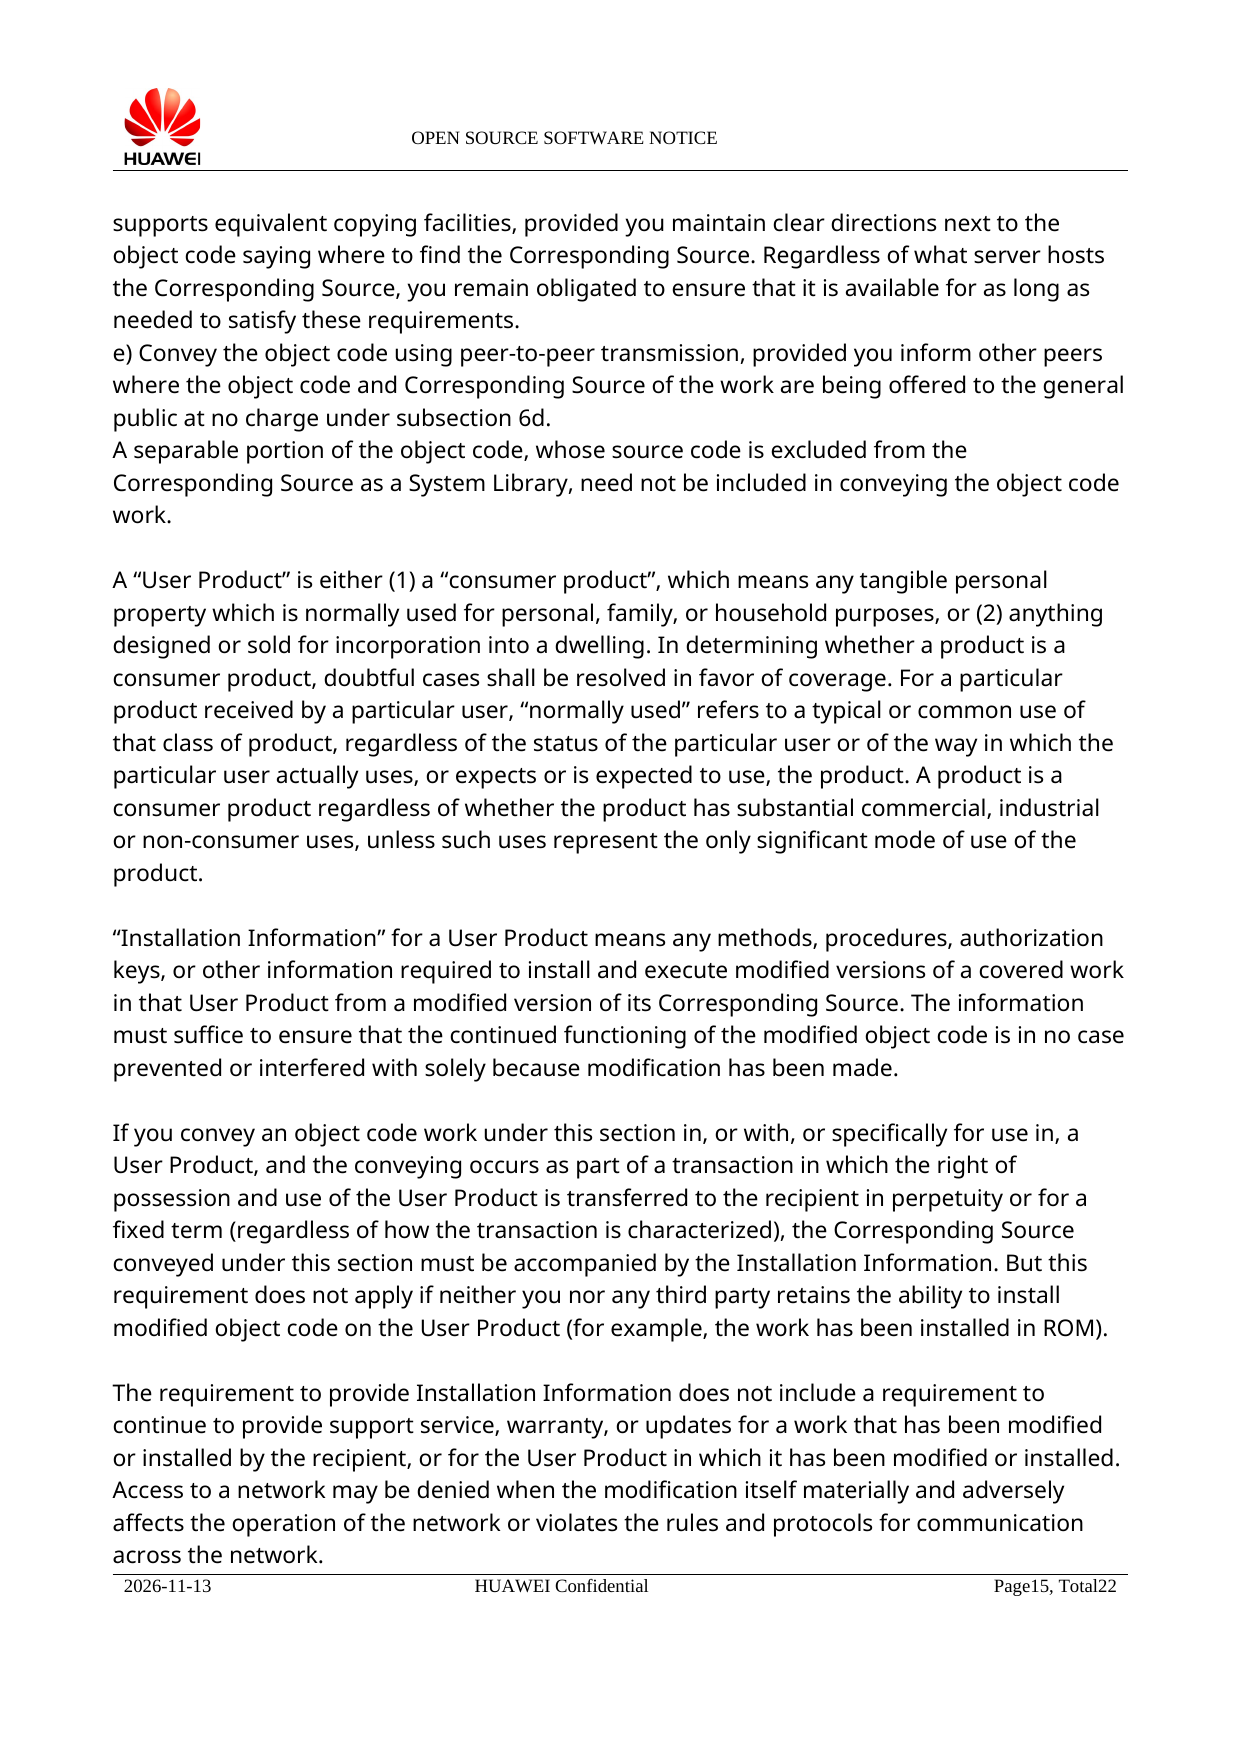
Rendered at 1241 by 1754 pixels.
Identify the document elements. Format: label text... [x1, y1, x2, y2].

text e) Convey the object code using peer-to-peer transmission, provided you inform other peers where the object code and Corresponding Source of the work are being offered to the general public at no charge under subsection 6d. [112, 336, 1128, 434]
text The requirement to provide Installation Information does not include a requirement to continue to provide support service, warranty, or updates for a work that has been modified or installed by the recipient, or for the User Product in which it has been modified or installed. Access to a network may be denied when the modification itself materially and adversely affects the operation of the network or violates the rules and protocols for communication across the network. [112, 1376, 1128, 1571]
text If you convey an object code work under this section in, or with, or specifically for use in, a User Product, and the conveying occurs as part of a transaction in which the right of possession and use of the User Product is transferred to the recipient in perpetuity or for a fixed term (regardless of how the transaction is characterized), the Corresponding Source conveyed under this section must be accompanied by the Installation Information. But this requirement does not apply if neither you nor any third party retains the ability to install modified object code on the User Product (for example, the work has been installed in ROM). [112, 1116, 1128, 1344]
text A “User Product” is either (1) a “consumer product”, which means any tangible personal property which is normally used for personal, family, or household purposes, or (2) anything designed or sold for incorporation into a dwelling. In determining whether a product is a consumer product, doubtful cases shall be resolved in favor of coverage. For a particular product received by a particular user, “normally used” refers to a typical or common use of that class of product, regardless of the status of the particular user or of the way in which the particular user actually uses, or expects or is expected to use, the product. A product is a consumer product regardless of whether the product has substantial commercial, industrial or non-consumer uses, unless such uses represent the only significant mode of use of the product. [112, 564, 1128, 889]
text “Installation Information” for a User Product means any methods, procedures, authorization keys, or other information required to install and execute modified versions of a covered work in that User Product from a modified version of its Corresponding Source. The information must suffice to ensure that the continued functioning of the modified object code is in no case prevented or interfered with solely because modification has been made. [112, 921, 1128, 1084]
text A separable portion of the object code, whose source code is excluded from the Corresponding Source as a System Library, need not be included in conveying the object code work. [112, 434, 1128, 531]
picture [124, 88, 201, 165]
